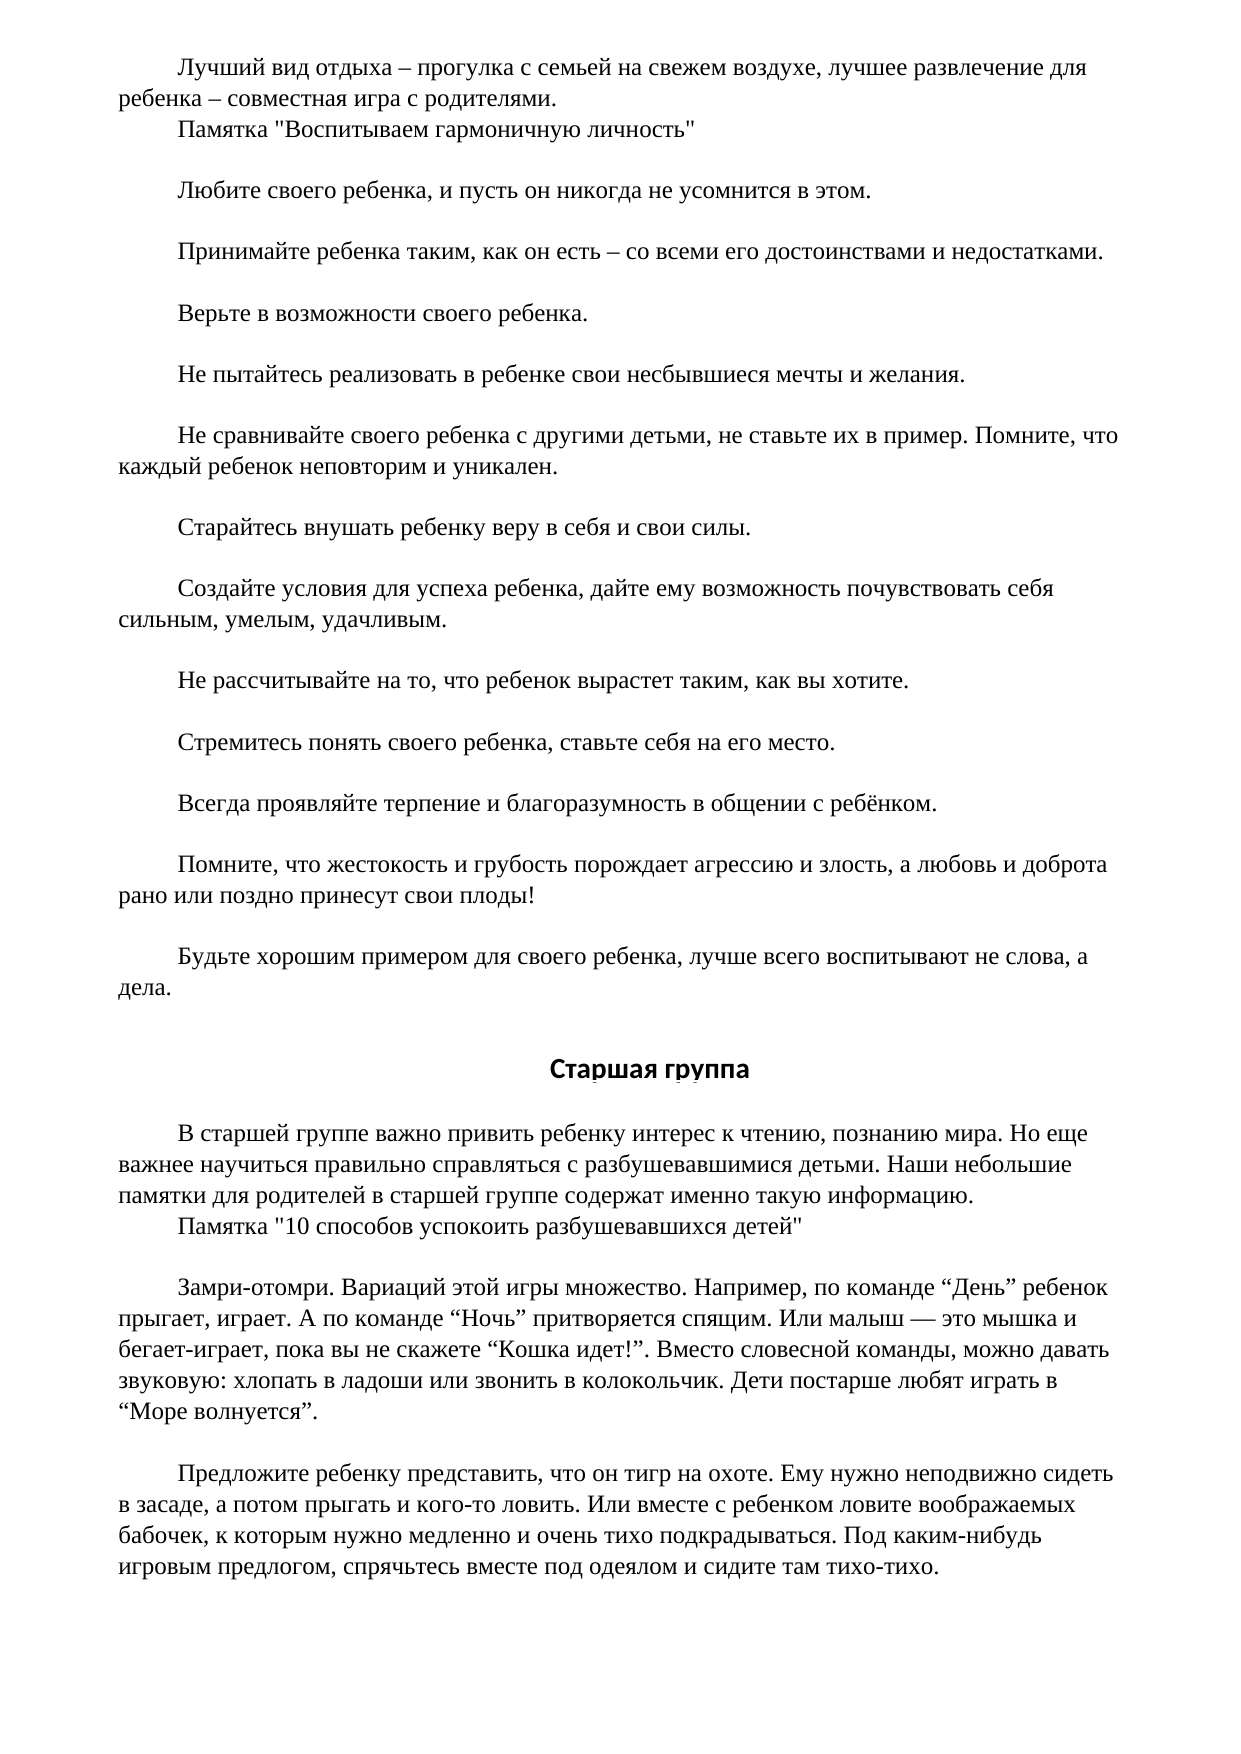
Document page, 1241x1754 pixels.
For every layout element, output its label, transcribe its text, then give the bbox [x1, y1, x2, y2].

text Будьте хорошим примером для своего ребенка, лучше всего воспитывают не слова, а дела. [118, 941, 1122, 1001]
text Верьте в возможности своего ребенка. [118, 298, 1122, 357]
text Предложите ребенку представить, что он тигр на охоте. Ему нужно неподвижно сидеть в засаде, а потом прыгать и кого-то ловить. Или вместе с ребенком ловите воображаемых бабочек, к которым нужно медленно и очень тихо подкрадываться. Под каким-нибудь игровым предлогом, спрячьтесь вместе под одеялом и сидите там тихо-тихо. [118, 1458, 1122, 1610]
text Памятка "10 способов успокоить разбушевавшихся детей" [118, 1211, 1122, 1270]
text Замри-отомри. Вариаций этой игры множество. Например, по команде “День” ребенок прыгает, играет. А по команде “Ночь” притворяется спящим. Или малыш — это мышка и бегает-играет, пока вы не скажете “Кошка идет!”. Вместо словесной команды, можно давать звуковую: хлопать в ладоши или звонить в колокольчик. Дети постарше любят играть в “Море волнуется”. [118, 1272, 1122, 1455]
text Помните, что жестокость и грубость порождает агрессию и злость, а любовь и доброта рано или поздно принесут свои плоды! [118, 849, 1122, 939]
text В старшей группе важно привить ребенку интерес к чтению, познанию мира. Но еще важнее научиться правильно справляться с разбушевавшимися детьми. Наши небольшие памятки для родителей в старшей группе содержат именно такую информацию. [118, 1118, 1122, 1209]
text Не сравнивайте своего ребенка с другими детьми, не ставьте их в пример. Помните, что каждый ребенок неповторим и уникален. [118, 420, 1122, 510]
text Старайтесь внушать ребенку веру в себя и свои силы. [118, 512, 1122, 571]
text Принимайте ребенка таким, как он есть – со всеми его достоинствами и недостатками. [118, 236, 1122, 295]
text Не рассчитывайте на то, что ребенок вырастет таким, как вы хотите. [118, 665, 1122, 724]
text Создайте условия для успеха ребенка, дайте ему возможность почувствовать себя сильным, умелым, удачливым. [118, 573, 1122, 663]
text Лучший вид отдыха – прогулка с семьей на свежем воздухе, лучшее развлечение для ребенка – совместная игра с родителями. [118, 52, 1122, 112]
text Всегда проявляйте терпение и благоразумность в общении с ребёнком. [118, 788, 1122, 847]
text Стремитесь понять своего ребенка, ставьте себя на его место. [118, 727, 1122, 786]
text Памятка "Воспитываем гармоничную личность" [118, 114, 1122, 173]
text Старшая группа [118, 1050, 1122, 1116]
text Любите своего ребенка, и пусть он никогда не усомнится в этом. [118, 175, 1122, 234]
text Не пытайтесь реализовать в ребенке свои несбывшиеся мечты и желания. [118, 359, 1122, 418]
